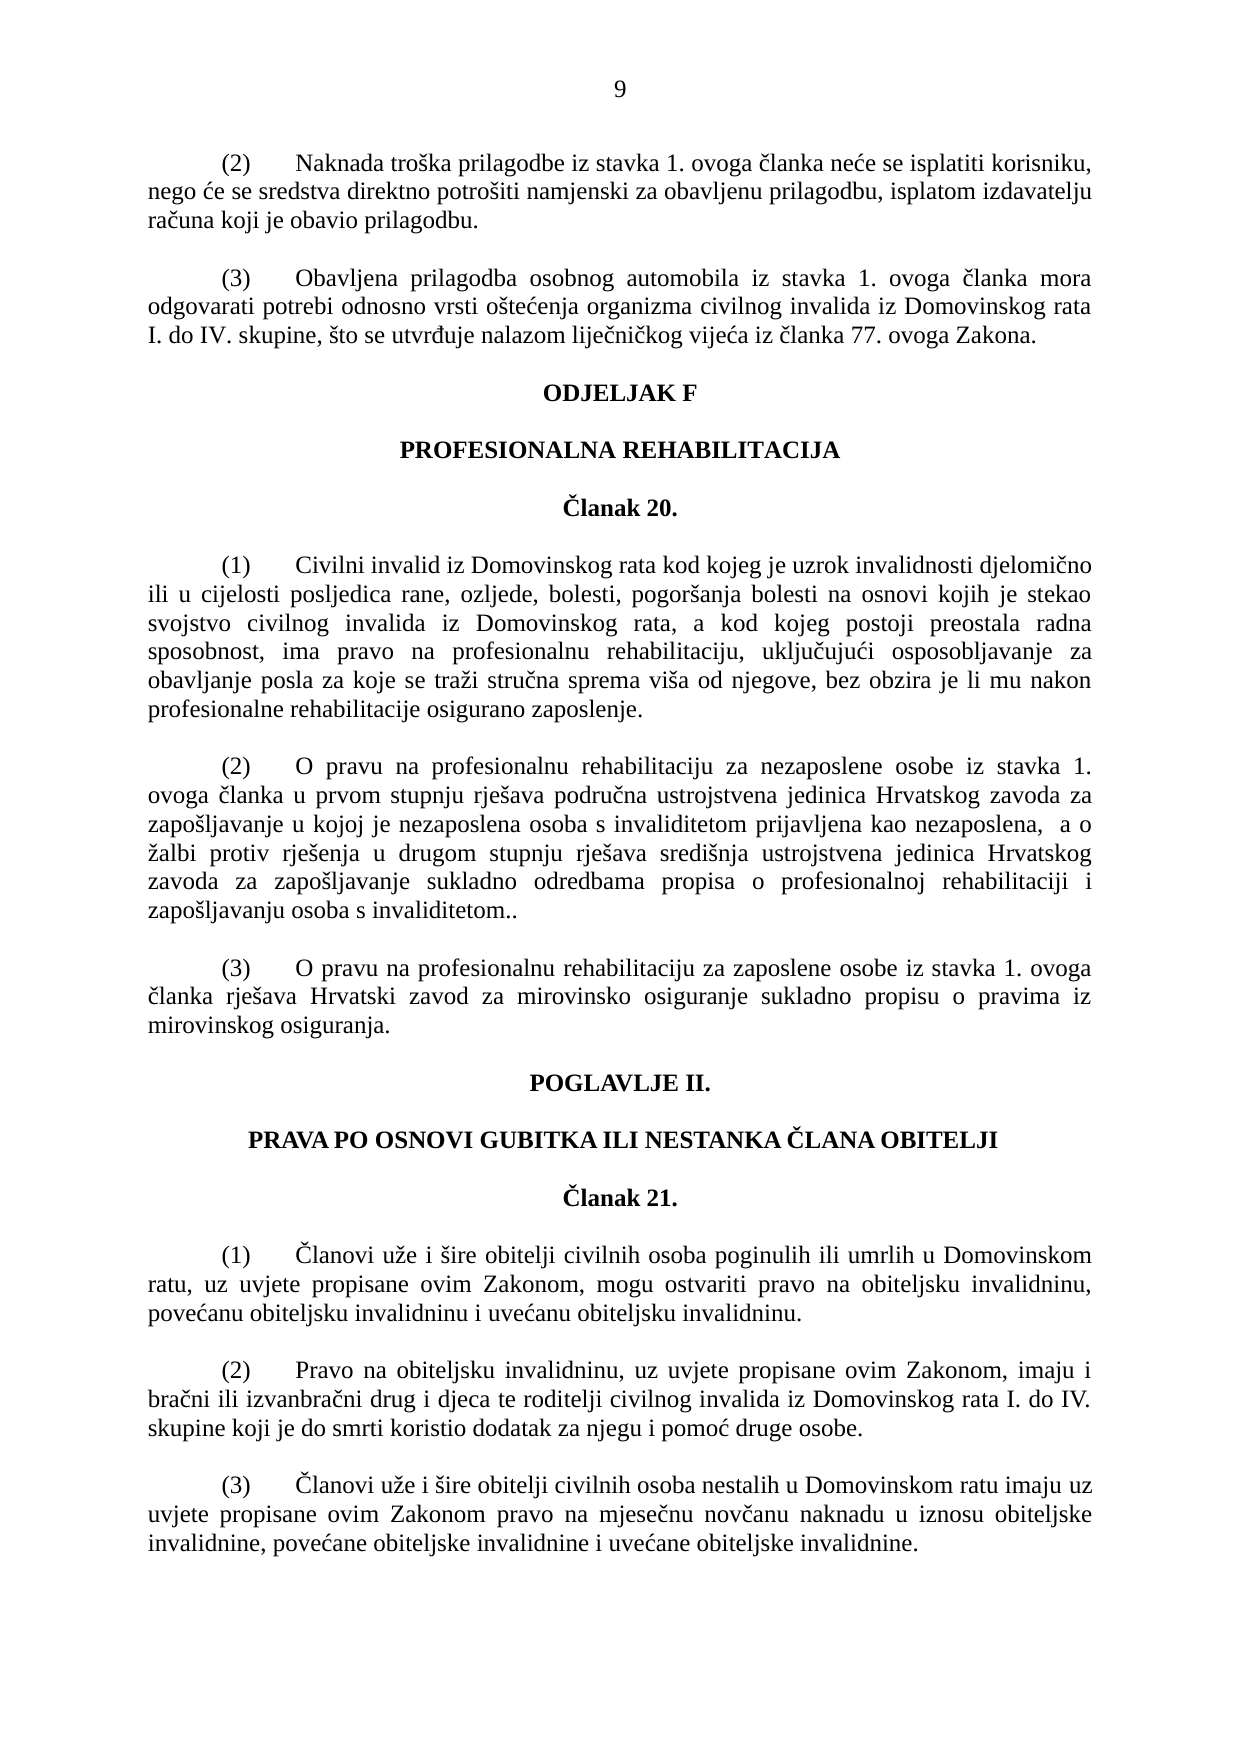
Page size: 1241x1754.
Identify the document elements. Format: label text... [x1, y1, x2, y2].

list (2) O pravu na profesionalnu rehabilitaciju za nezaposlene osobe iz stavka 1. ovoga članka u prvom stupnju rješava područna ustrojstvena jedinica Hrvatskog zavoda za zapošljavanje u kojoj je nezaposlena osoba s invaliditetom prijavljena kao nezaposlena, a o žalbi protiv rješenja u drugom stupnju rješava središnja ustrojstvena jedinica Hrvatskog zavoda za zapošljavanje sukladno odredbama propisa o profesionalnoj rehabilitaciji i zapošljavanju osoba s invaliditetom.. [148, 751, 1093, 924]
text (3) Članovi uže i šire obitelji civilnih osoba nestalih u Domovinskom ratu imaju uz uvjete propisane ovim Zakonom pravo na mjesečnu novčanu naknadu u iznosu obiteljske invalidnine, povećane obiteljske invalidnine i uvećane obiteljske invalidnine. [148, 1470, 1093, 1556]
text PRAVA PO OSNOVI GUBITKA ILI NESTANKA ČLANA OBITELJI [148, 1125, 1093, 1154]
text Članak 21. [148, 1183, 1093, 1211]
text POGLAVLJE II. [148, 1068, 1093, 1096]
text (2) Naknada troška prilagodbe iz stavka 1. ovoga članka neće se isplatiti korisniku, nego će se sredstva direktno potrošiti namjenski za obavljenu prilagodbu, isplatom izdavatelju računa koji je obavio prilagodbu. [148, 148, 1093, 234]
text (3) Obavljena prilagodba osobnog automobila iz stavka 1. ovoga članka mora odgovarati potrebi odnosno vrsti oštećenja organizma civilnog invalida iz Domovinskog rata I. do IV. skupine, što se utvrđuje nalazom liječničkog vijeća iz članka 77. ovoga Zakona. [148, 263, 1093, 349]
list (1) Civilni invalid iz Domovinskog rata kod kojeg je uzrok invalidnosti djelomično ili u cijelosti posljedica rane, ozljede, bolesti, pogoršanja bolesti na osnovi kojih je stekao svojstvo civilnog invalida iz Domovinskog rata, a kod kojeg postoji preostala radna sposobnost, ima pravo na profesionalnu rehabilitaciju, uključujući osposobljavanje za obavljanje posla za koje se traži stručna sprema viša od njegove, bez obzira je li mu nakon profesionalne rehabilitacije osigurano zaposlenje. [148, 550, 1093, 723]
text ODJELJAK F [148, 378, 1093, 406]
text (2) Pravo na obiteljsku invalidninu, uz uvjete propisane ovim Zakonom, imaju i bračni ili izvanbračni drug i djeca te roditelji civilnog invalida iz Domovinskog rata I. do IV. skupine koji je do smrti koristio dodatak za njegu i pomoć druge osobe. [148, 1355, 1093, 1441]
list (3) O pravu na profesionalnu rehabilitaciju za zaposlene osobe iz stavka 1. ovoga članka rješava Hrvatski zavod za mirovinsko osiguranje sukladno propisu o pravima iz mirovinskog osiguranja. [148, 953, 1093, 1039]
text (1) Članovi uže i šire obitelji civilnih osoba poginulih ili umrlih u Domovinskom ratu, uz uvjete propisane ovim Zakonom, mogu ostvariti pravo na obiteljsku invalidninu, povećanu obiteljsku invalidninu i uvećanu obiteljsku invalidninu. [148, 1240, 1093, 1326]
text Članak 20. [148, 493, 1093, 521]
text PROFESIONALNA REHABILITACIJA [148, 435, 1093, 464]
